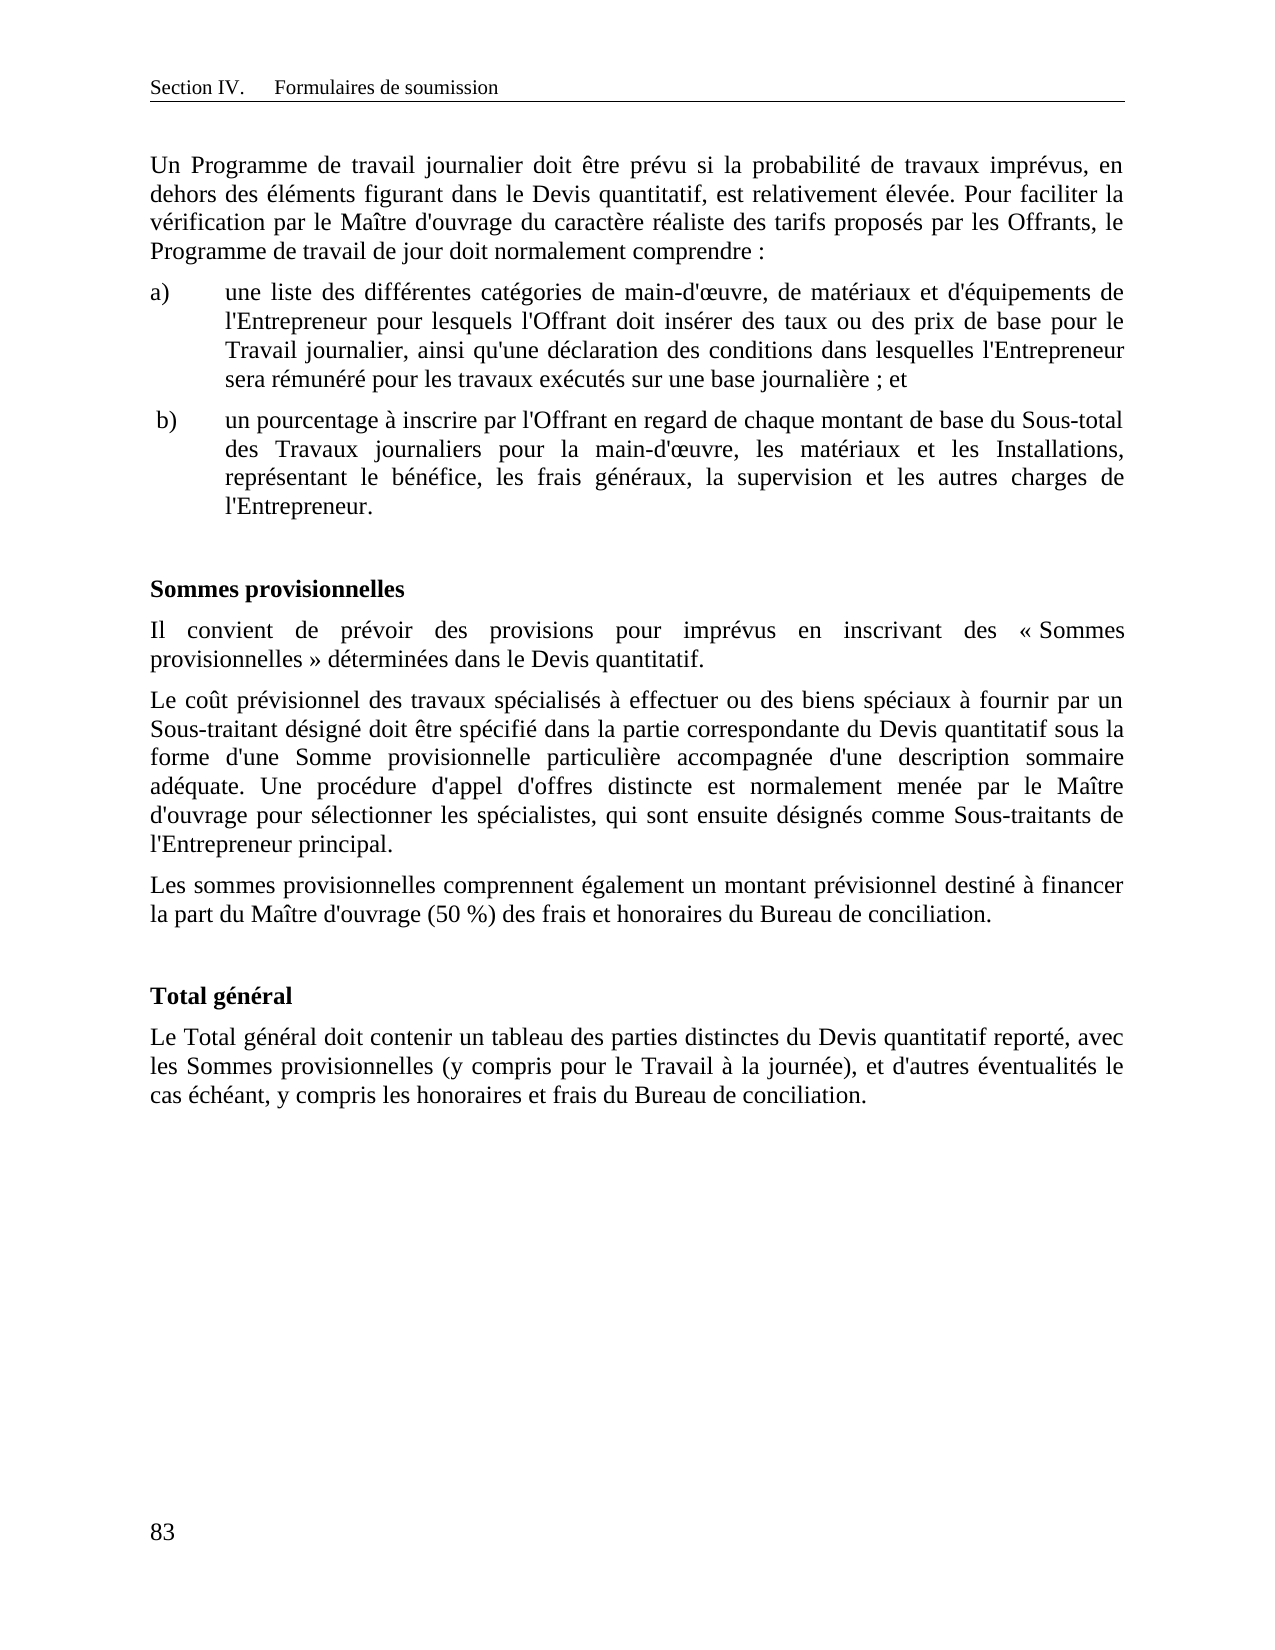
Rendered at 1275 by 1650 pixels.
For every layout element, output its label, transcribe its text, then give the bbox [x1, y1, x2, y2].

text Un Programme de travail journalier doit être prévu si la probabilité de travaux imprévus, en dehors des éléments figurant dans le Devis quantitatif, est relativement élevée. Pour faciliter la vérification par le Maître d'ouvrage du caractère réaliste des tarifs proposés par les Offrants, le Programme de travail de jour doit normalement comprendre : [150, 150, 1125, 265]
text Le Total général doit contenir un tableau des parties distinctes du Devis quantitatif reporté, avec les Sommes provisionnelles (y compris pour le Travail à la journée), et d'autres éventualités le cas échéant, y compris les honoraires et frais du Bureau de conciliation. [150, 1022, 1125, 1109]
text Total général [150, 981, 1125, 1010]
text Il convient de prévoir des provisions pour imprévus en inscrivant des « Sommes provisionnelles » déterminées dans le Devis quantitatif. [150, 615, 1125, 672]
text a) une liste des différentes catégories de main-d'œuvre, de matériaux et d'équipements de l'Entrepreneur pour lesquels l'Offrant doit insérer des taux ou des prix de base pour le Travail journalier, ainsi qu'une déclaration des conditions dans lesquelles l'Entrepreneur sera rémunéré pour les travaux exécutés sur une base journalière ; et [150, 277, 1125, 392]
text Le coût prévisionnel des travaux spécialisés à effectuer ou des biens spéciaux à fournir par un Sous-traitant désigné doit être spécifié dans la partie correspondante du Devis quantitatif sous la forme d'une Somme provisionnelle particulière accompagnée d'une description sommaire adéquate. Une procédure d'appel d'offres distincte est normalement menée par le Maître d'ouvrage pour sélectionner les spécialistes, qui sont ensuite désignés comme Sous-traitants de l'Entrepreneur principal. [150, 685, 1125, 857]
text b) un pourcentage à inscrire par l'Offrant en regard de chaque montant de base du Sous-total des Travaux journaliers pour la main-d'œuvre, les matériaux et les Installations, représentant le bénéfice, les frais généraux, la supervision et les autres charges de l'Entrepreneur. [150, 405, 1125, 520]
text Les sommes provisionnelles comprennent également un montant prévisionnel destiné à financer la part du Maître d'ouvrage (50 %) des frais et honoraires du Bureau de conciliation. [150, 870, 1125, 927]
text Sommes provisionnelles [150, 574, 1125, 602]
